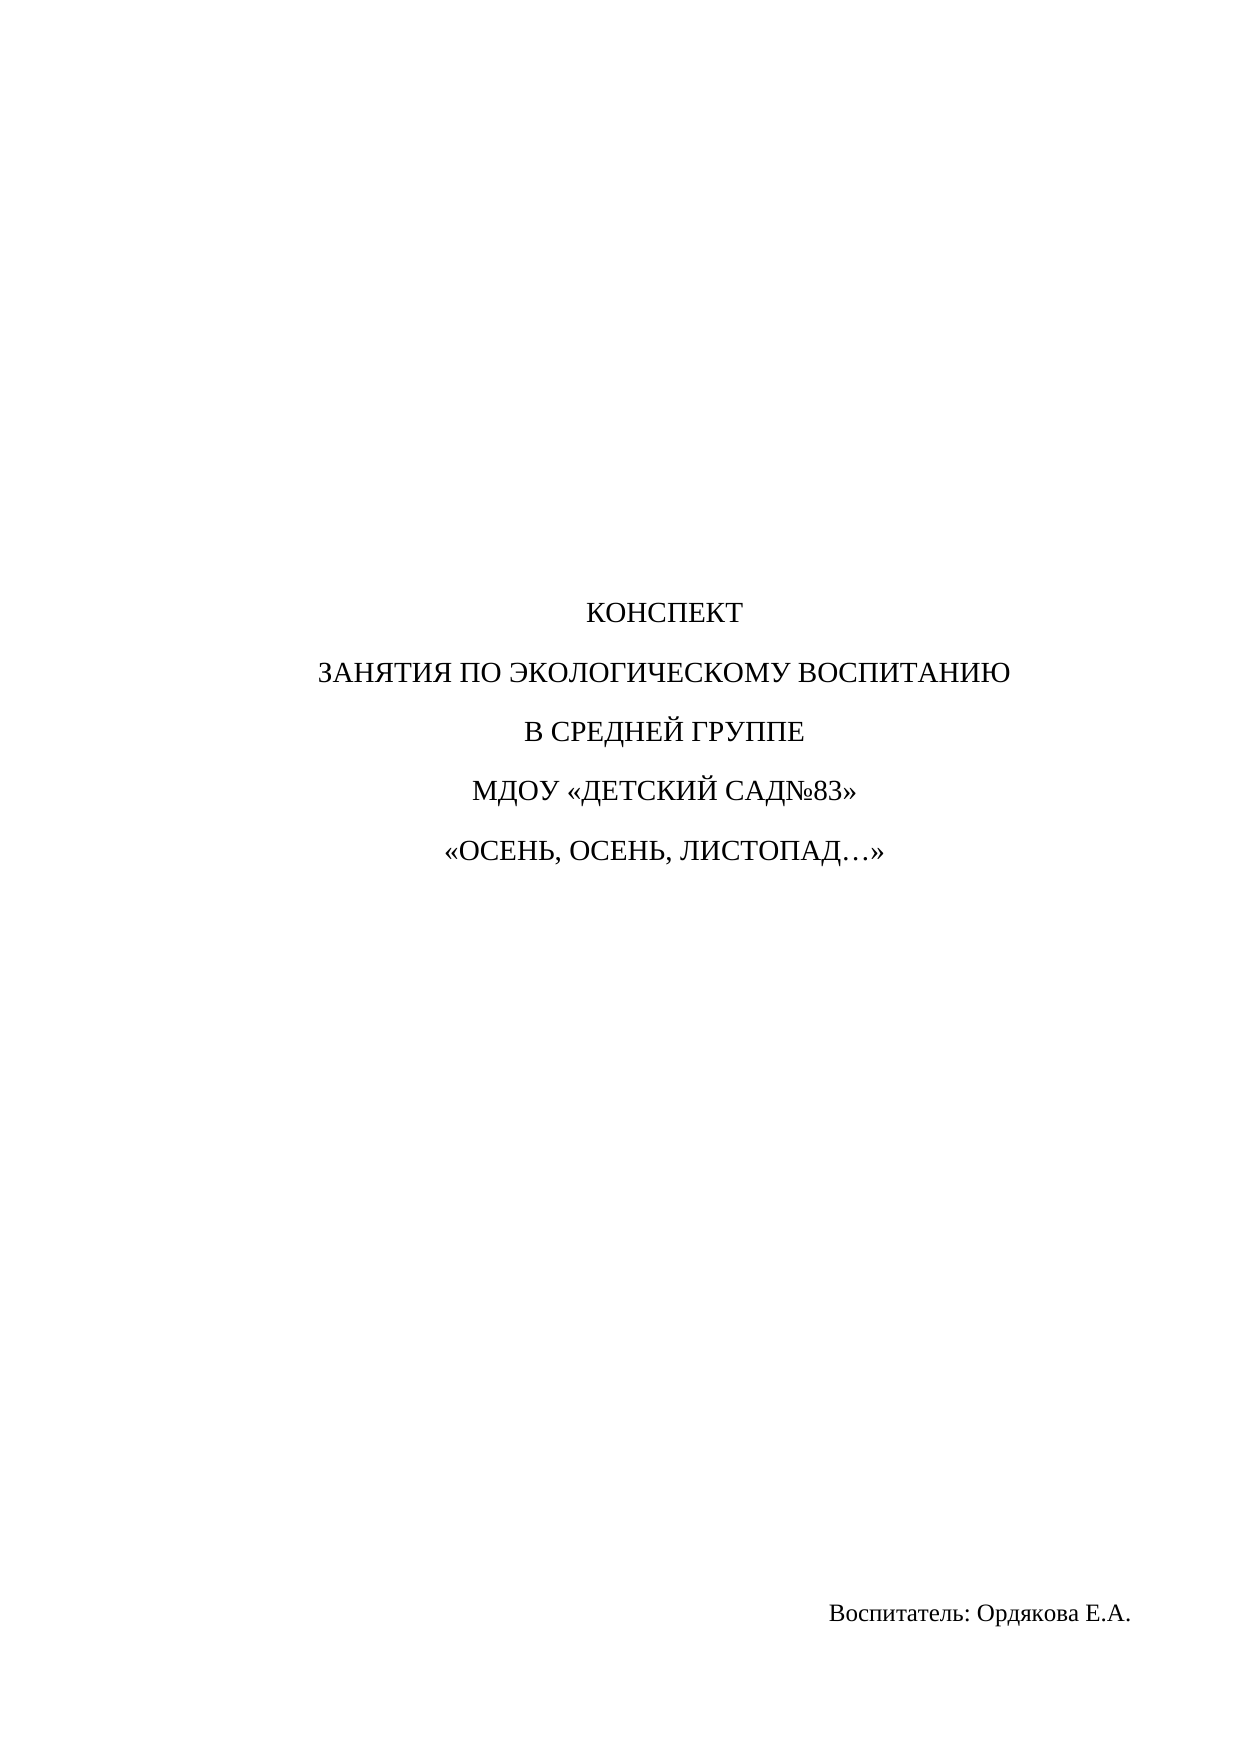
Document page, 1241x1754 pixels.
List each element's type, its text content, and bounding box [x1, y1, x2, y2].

text ЗАНЯТИЯ ПО ЭКОЛОГИЧЕСКОМУ ВОСПИТАНИЮ [177, 655, 1152, 688]
text Воспитатель: Ордякова Е.А. [177, 1598, 1152, 1627]
text МДОУ «ДЕТСКИЙ САД№83» [177, 773, 1152, 807]
text В СРЕДНЕЙ ГРУППЕ [177, 714, 1152, 748]
text «ОСЕНЬ, ОСЕНЬ, ЛИСТОПАД…» [177, 833, 1152, 866]
text КОНСПЕКТ [177, 595, 1152, 629]
